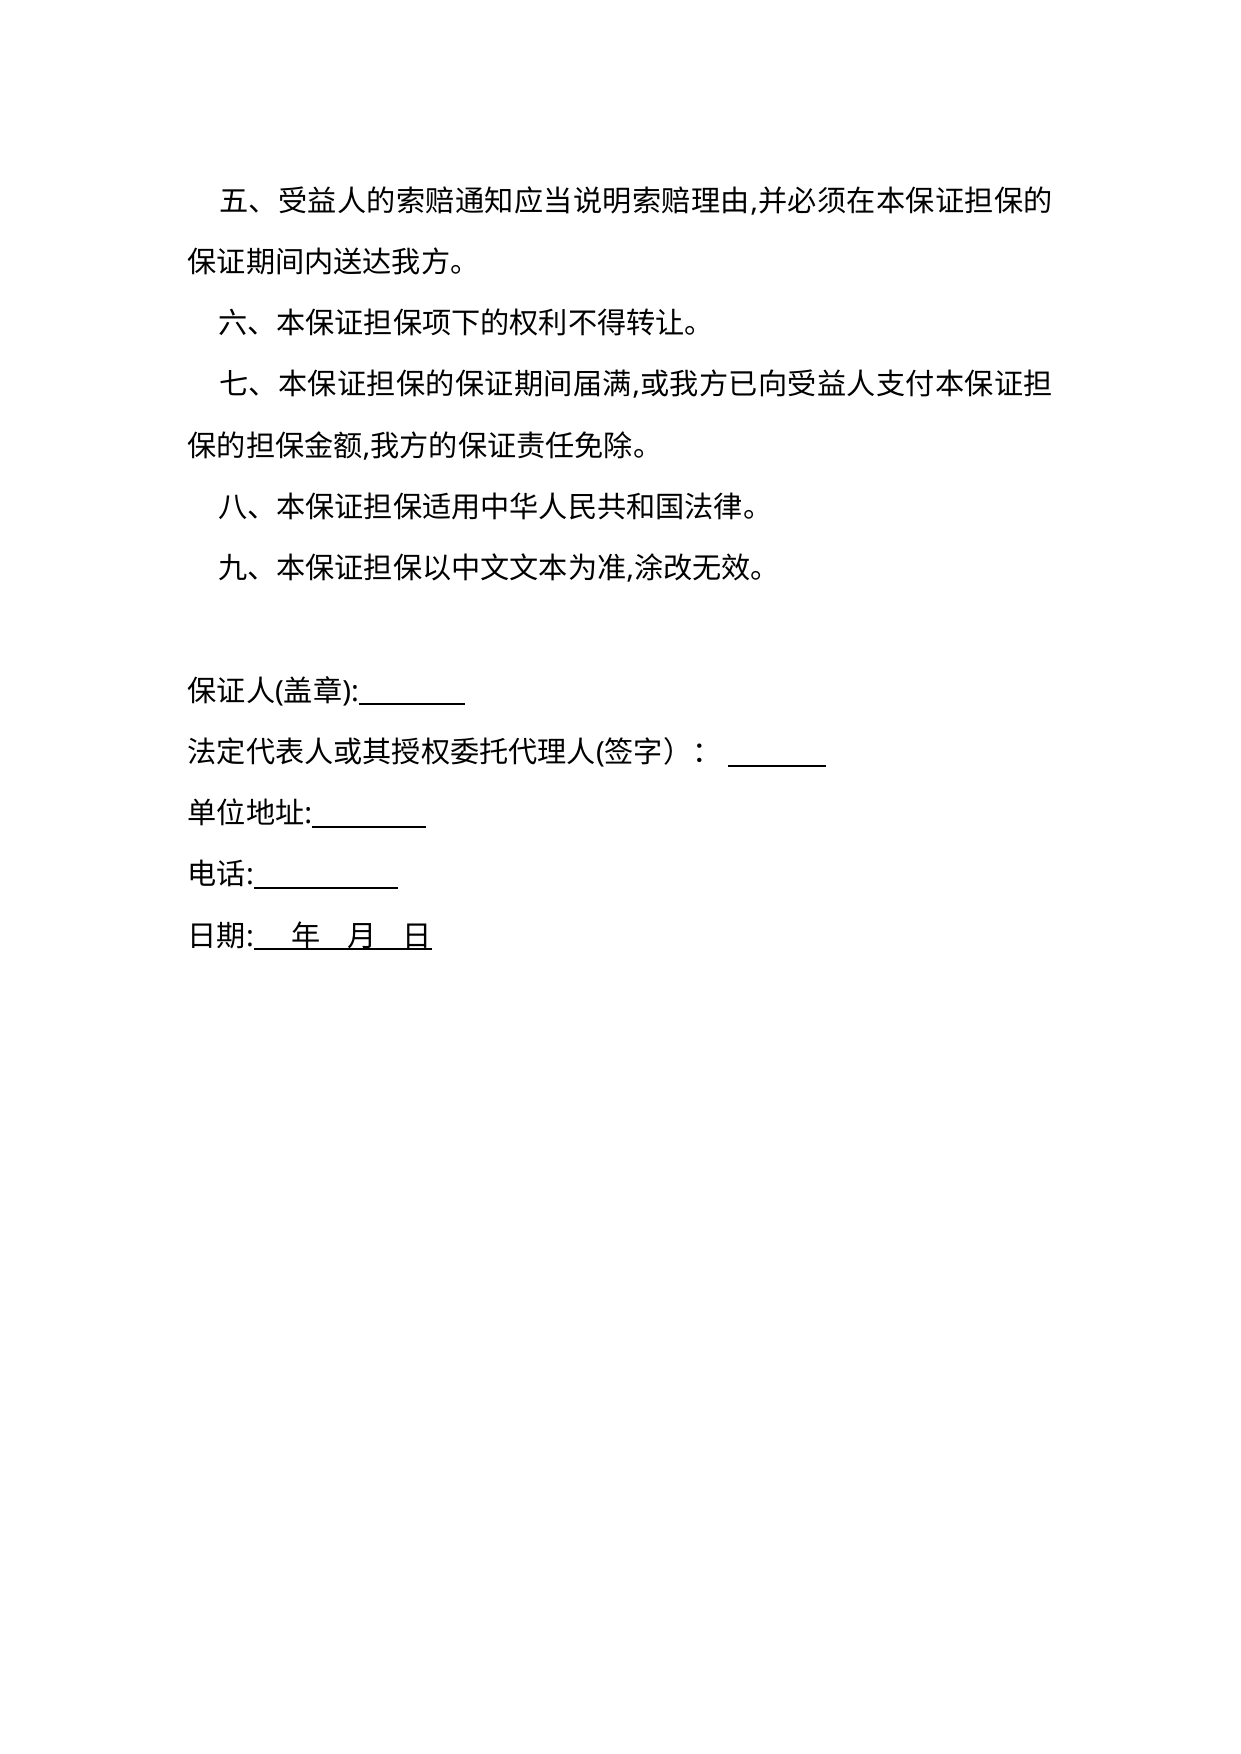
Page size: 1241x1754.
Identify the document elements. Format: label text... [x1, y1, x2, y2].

list 九、本保证担保以中文文本为准,涂改无效。 [187, 529, 1053, 591]
list 八、本保证担保适用中华人民共和国法律。 [187, 468, 1053, 529]
text 保证人(盖章): [187, 652, 1053, 713]
list 五、受益人的索赔通知应当说明索赔理由,并必须在本保证担保的保证期间内送达我方。 [187, 162, 1053, 284]
list 六、本保证担保项下的权利不得转让。 [187, 284, 1053, 346]
text 电话: [187, 836, 1053, 897]
text 日期: 年 月 日 [187, 897, 1053, 958]
text 单位地址: [187, 774, 1053, 836]
text 法定代表人或其授权委托代理人(签字）： [187, 713, 1053, 774]
list 七、本保证担保的保证期间届满,或我方已向受益人支付本保证担保的担保金额,我方的保证责任免除。 [187, 346, 1053, 468]
